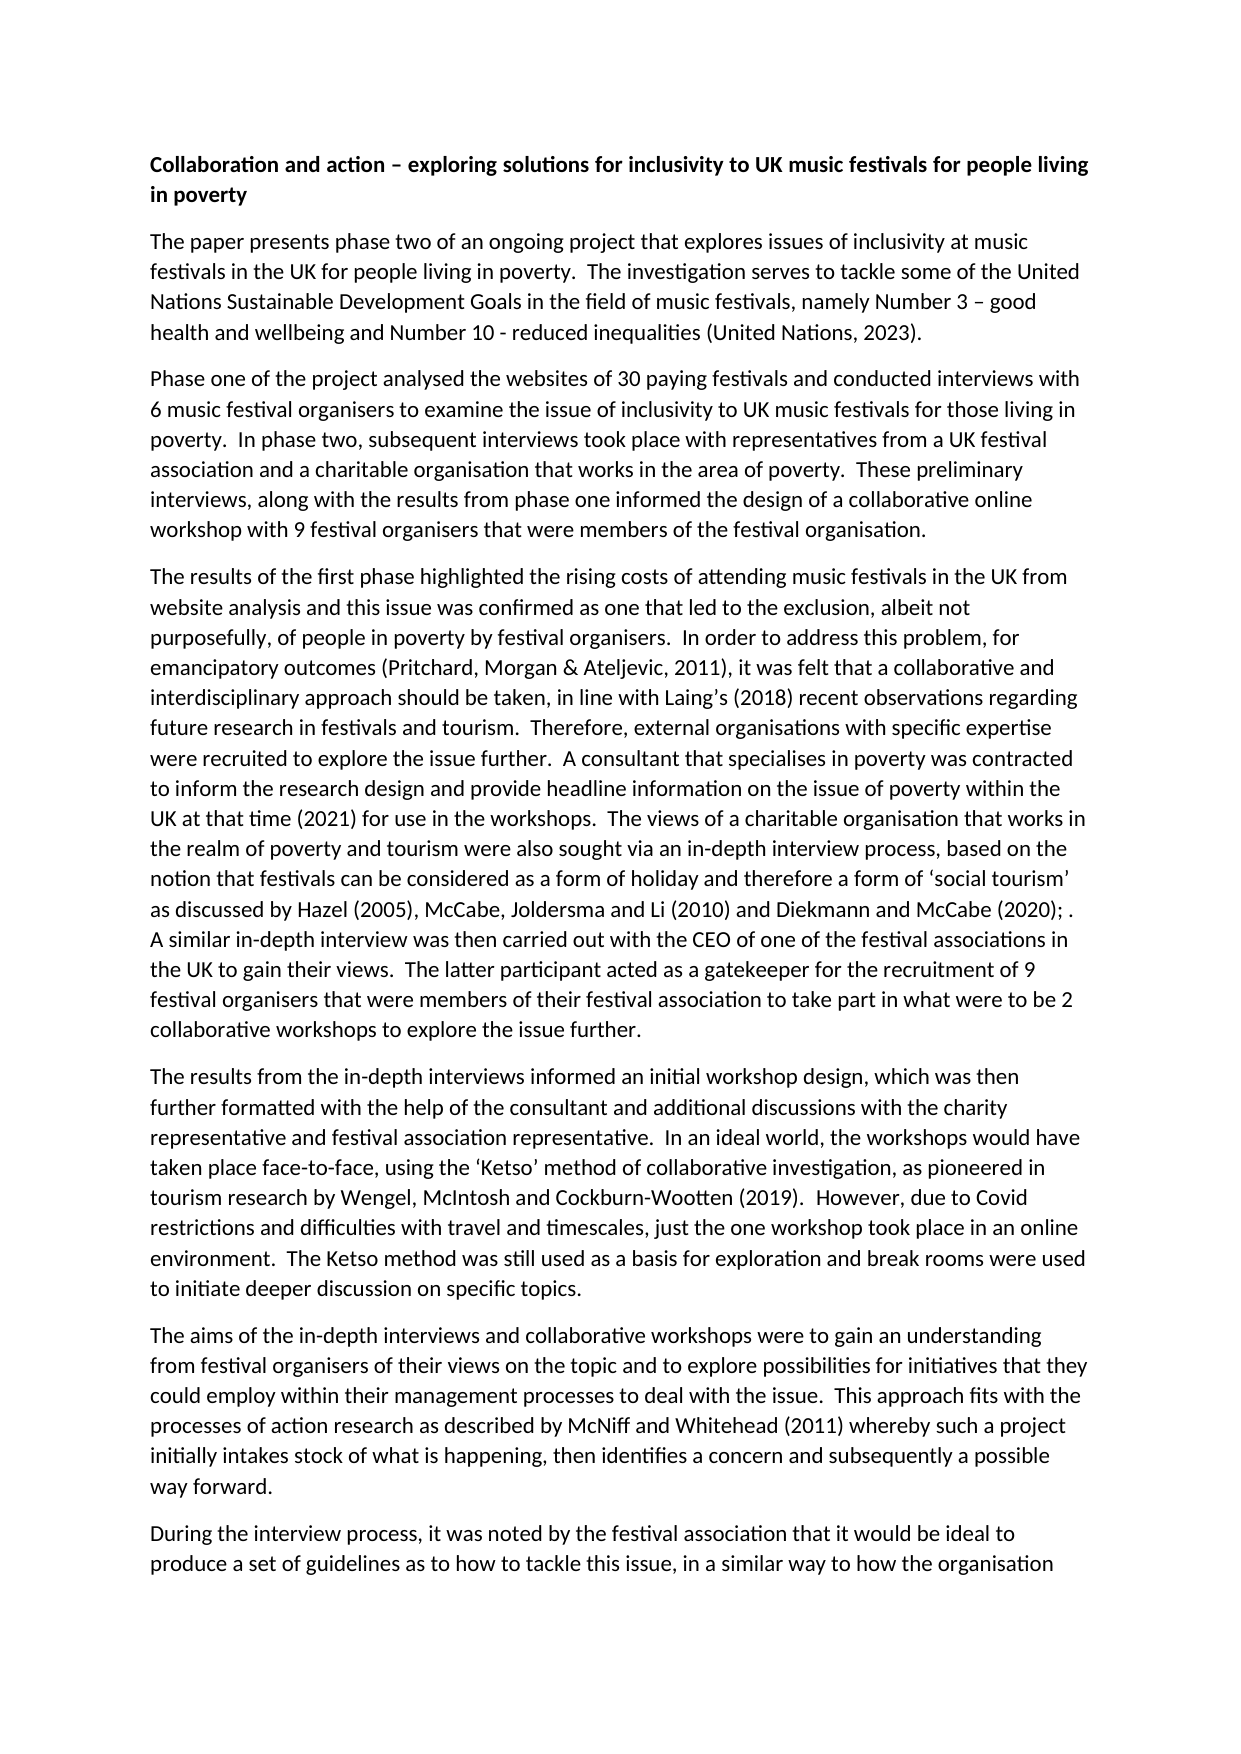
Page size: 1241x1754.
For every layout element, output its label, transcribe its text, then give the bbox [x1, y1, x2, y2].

text The results of the first phase highlighted the rising costs of attending music festivals in the UK from website analysis and this issue was confirmed as one that led to the exclusion, albeit not purposefully, of people in poverty by festival organisers. In order to address this problem, for emancipatory outcomes (Pritchard, Morgan & Ateljevic, 2011), it was felt that a collaborative and interdisciplinary approach should be taken, in line with Laing’s (2018) recent observations regarding future research in festivals and tourism. Therefore, external organisations with specific expertise were recruited to explore the issue further. A consultant that specialises in poverty was contracted to inform the research design and provide headline information on the issue of poverty within the UK at that time (2021) for use in the workshops. The views of a charitable organisation that works in the realm of poverty and tourism were also sought via an in-depth interview process, based on the notion that festivals can be considered as a form of holiday and therefore a form of ‘social tourism’ as discussed by Hazel (2005), McCabe, Joldersma and Li (2010) and Diekmann and McCabe (2020); . A similar in-depth interview was then carried out with the CEO of one of the festival associations in the UK to gain their views. The latter participant acted as a gatekeeper for the recruitment of 9 festival organisers that were members of their festival association to take part in what were to be 2 collaborative workshops to explore the issue further. [150, 562, 1090, 1044]
text The aims of the in-depth interviews and collaborative workshops were to gain an understanding from festival organisers of their views on the topic and to explore possibilities for initiatives that they could employ within their management processes to deal with the issue. This approach fits with the processes of action research as described by McNiff and Whitehead (2011) whereby such a project initially intakes stock of what is happening, then identifies a concern and subsequently a possible way forward. [150, 1321, 1090, 1500]
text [150, 1519, 1090, 1577]
text The results from the in-depth interviews informed an initial workshop design, which was then further formatted with the help of the consultant and additional discussions with the charity representative and festival association representative. In an ideal world, the workshops would have taken place face-to-face, using the ‘Ketso’ method of collaborative investigation, as pioneered in tourism research by Wengel, McIntosh and Cockburn-Wootten (2019). However, due to Covid restrictions and difficulties with travel and timescales, just the one workshop took place in an online environment. The Ketso method was still used as a basis for exploration and break rooms were used to initiate deeper discussion on specific topics. [150, 1062, 1090, 1302]
text Phase one of the project analysed the websites of 30 paying festivals and conducted interviews with 6 music festival organisers to examine the issue of inclusivity to UK music festivals for those living in poverty. In phase two, subsequent interviews took place with representatives from a UK festival association and a charitable organisation that works in the area of poverty. These preliminary interviews, along with the results from phase one informed the design of a collaborative online workshop with 9 festival organisers that were members of the festival organisation. [150, 364, 1090, 544]
text Collaboration and action – exploring solutions for inclusivity to UK music festivals for people living in poverty [150, 150, 1090, 208]
text The paper presents phase two of an ongoing project that explores issues of inclusivity at music festivals in the UK for people living in poverty. The investigation serves to tackle some of the United Nations Sustainable Development Goals in the field of music festivals, namely Number 3 – good health and wellbeing and Number 10 - reduced inequalities (United Nations, 2023). [150, 227, 1090, 346]
